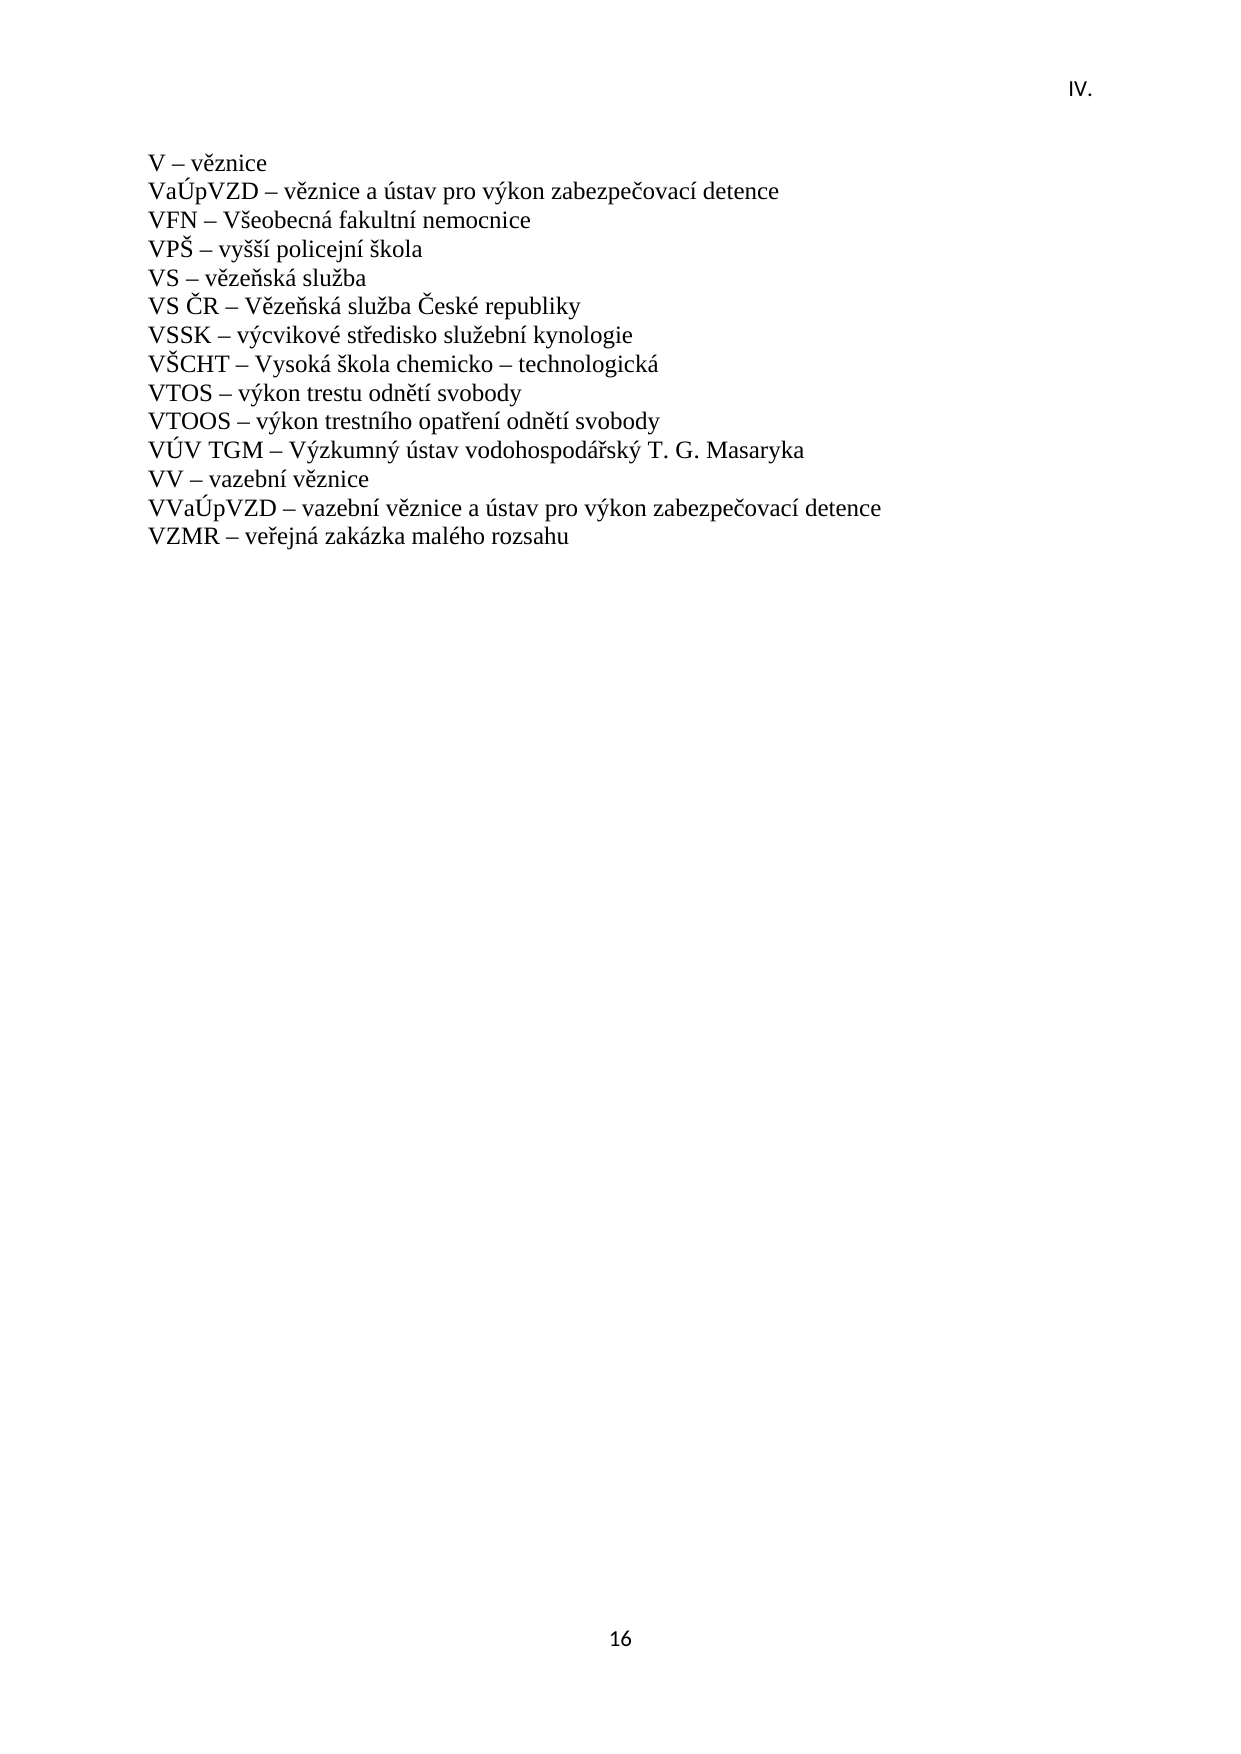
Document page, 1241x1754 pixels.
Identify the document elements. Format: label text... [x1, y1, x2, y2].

text VPŠ – vyšší policejní škola [148, 234, 1093, 263]
text VZMR – veřejná zakázka malého rozsahu [148, 521, 1093, 550]
text VVaÚpVZD – vazební věznice a ústav pro výkon zabezpečovací detence [148, 493, 1093, 521]
text VV – vazební věznice [148, 464, 1093, 493]
text VÚV TGM – Výzkumný ústav vodohospodářský T. G. Masaryka [148, 435, 1093, 464]
text VaÚpVZD – věznice a ústav pro výkon zabezpečovací detence [148, 176, 1093, 205]
text V – věznice [148, 148, 1093, 176]
text VTOS – výkon trestu odnětí svobody [148, 378, 1093, 406]
text VS ČR – Vězeňská služba České republiky [148, 291, 1093, 320]
text VŠCHT – Vysoká škola chemicko – technologická [148, 349, 1093, 378]
text VTOOS – výkon trestního opatření odnětí svobody [148, 406, 1093, 435]
text VSSK – výcvikové středisko služební kynologie [148, 320, 1093, 349]
text VS – vězeňská služba [148, 263, 1093, 291]
text VFN – Všeobecná fakultní nemocnice [148, 205, 1093, 234]
